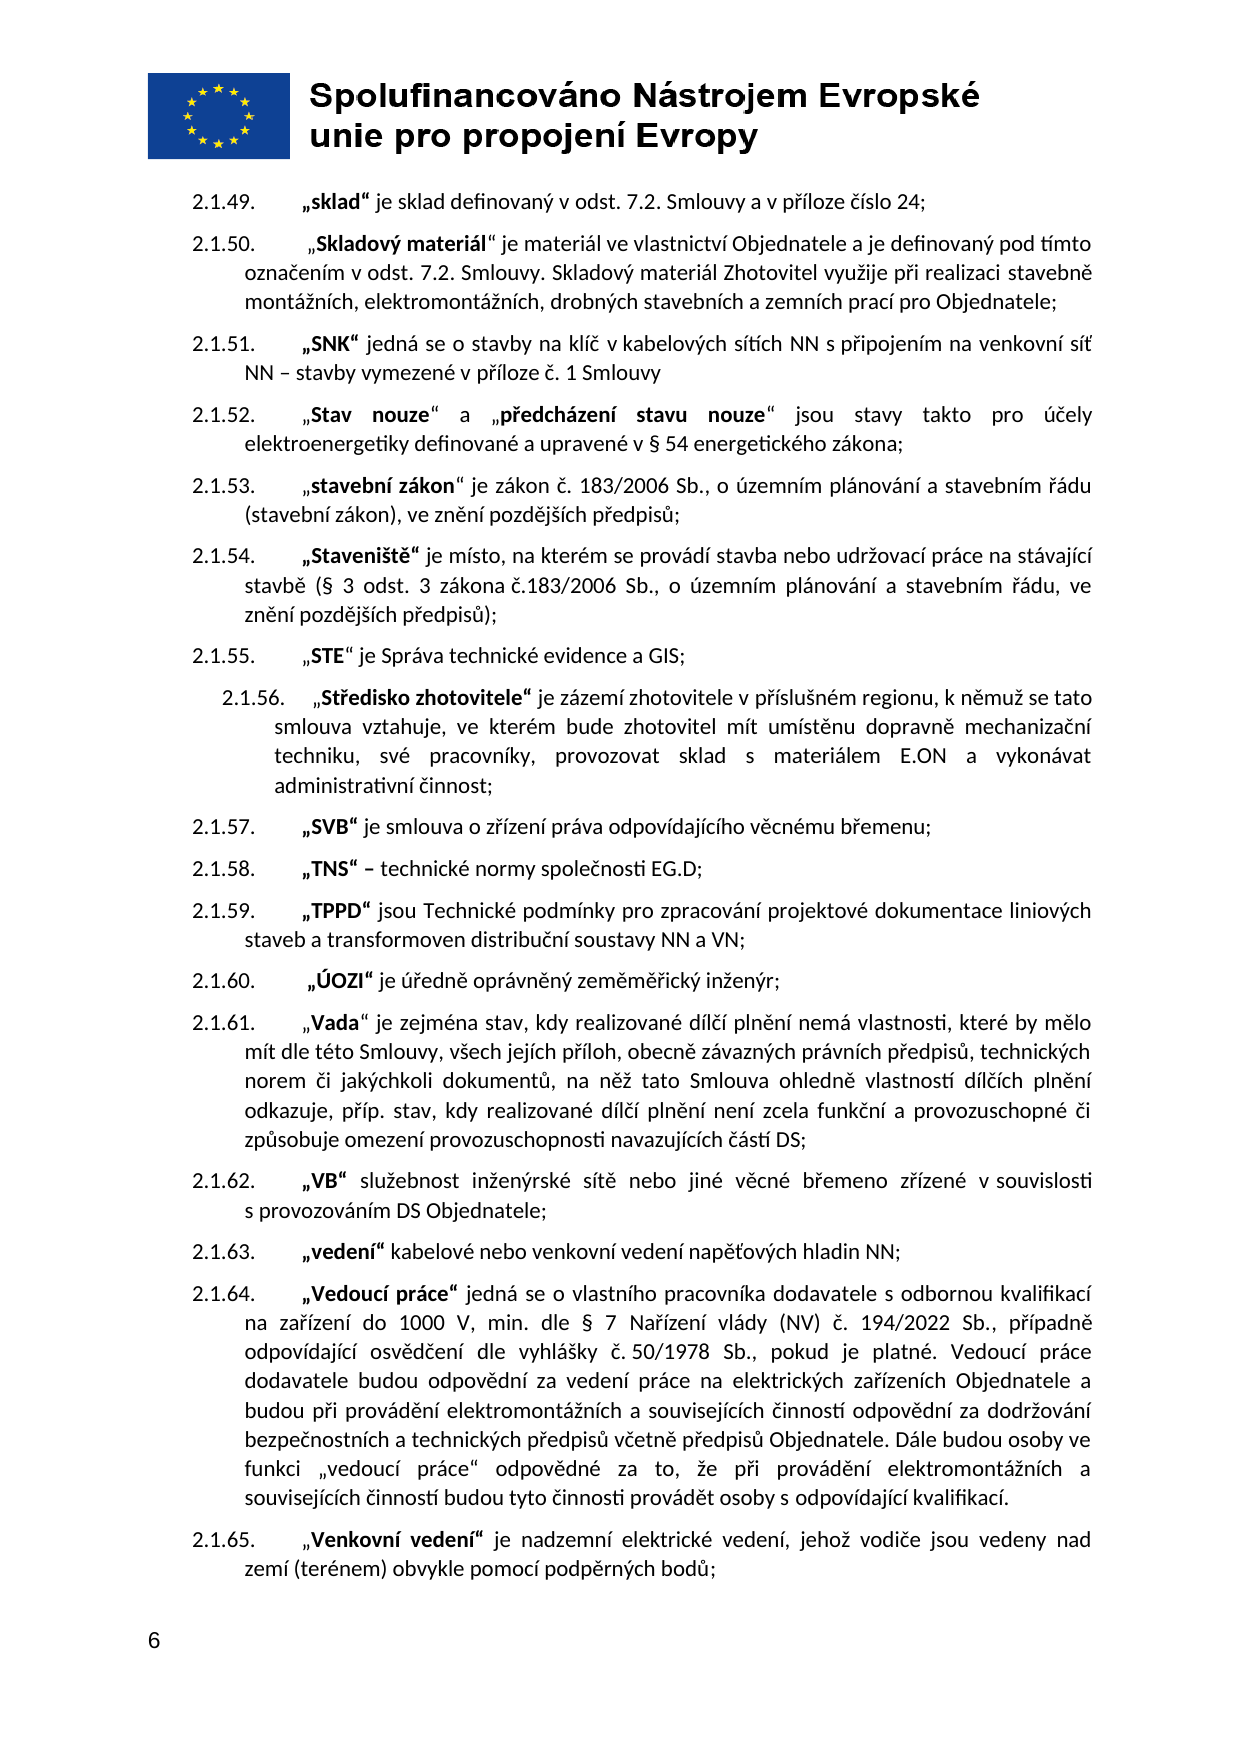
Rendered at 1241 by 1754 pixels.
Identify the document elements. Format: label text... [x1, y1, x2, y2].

list „sklad“ je sklad definovaný v odst. 7.2. Smlouvy a v příloze číslo 24; [192, 186, 1093, 216]
list „stavební zákon“ je zákon č. 183/2006 Sb., o územním plánování a stavebním řádu (stavební zákon), ve znění pozdějších předpisů; [192, 470, 1093, 528]
list „Vada“ je zejména stav, kdy realizované dílčí plnění nemá vlastnosti, které by mělo mít dle této Smlouvy, všech jejích příloh, obecně závazných právních předpisů, technických norem či jakýchkoli dokumentů, na něž tato Smlouva ohledně vlastností dílčích plnění odkazuje, příp. stav, kdy realizované dílčí plnění není zcela funkční a provozuschopné či způsobuje omezení provozuschopnosti navazujících částí DS; [192, 1007, 1093, 1153]
list „Stav nouze“ a „předcházení stavu nouze“ jsou stavy takto pro účely elektroenergetiky definované a upravené v § 54 energetického zákona; [192, 399, 1093, 457]
list „TPPD“ jsou Technické podmínky pro zpracování projektové dokumentace liniových staveb a transformoven distribuční soustavy NN a VN; [192, 895, 1093, 953]
list „SVB“ je smlouva o zřízení práva odpovídajícího věcnému břemenu; [192, 811, 1093, 841]
list „VB“ služebnost inženýrské sítě nebo jiné věcné břemeno zřízené v souvislosti s provozováním DS Objednatele; [192, 1166, 1093, 1224]
list „Středisko zhotovitele“ je zázemí zhotovitele v příslušném regionu, k němuž se tato smlouva vztahuje, ve kterém bude zhotovitel mít umístěnu dopravně mechanizační techniku, své pracovníky, provozovat sklad s materiálem E.ON a vykonávat administrativní činnost; [222, 682, 1093, 799]
list „Skladový materiál“ je materiál ve vlastnictví Objednatele a je definovaný pod tímto označením v odst. 7.2. Smlouvy. Skladový materiál Zhotovitel využije při realizaci stavebně montážních, elektromontážních, drobných stavebních a zemních prací pro Objednatele; [192, 228, 1093, 316]
list „SNK“ jedná se o stavby na klíč v kabelových sítích NN s připojením na venkovní síť NN – stavby vymezené v příloze č. 1 Smlouvy [192, 328, 1093, 386]
list „TNS“ – technické normy společnosti EG.D; [192, 853, 1093, 882]
picture [147, 73, 991, 160]
list „STE“ je Správa technické evidence a GIS; [192, 641, 1093, 670]
list „Venkovní vedení“ je nadzemní elektrické vedení, jehož vodiče jsou vedeny nad zemí (terénem) obvykle pomocí podpěrných bodů; [192, 1524, 1093, 1582]
list „vedení“ kabelové nebo venkovní vedení napěťových hladin NN; [192, 1236, 1093, 1266]
list „Staveniště“ je místo, na kterém se provádí stavba nebo udržovací práce na stávající stavbě (§ 3 odst. 3 zákona č.183/2006 Sb., o územním plánování a stavebním řádu, ve znění pozdějších předpisů); [192, 541, 1093, 628]
list „ÚOZI“ je úředně oprávněný zeměměřický inženýr; [192, 966, 1093, 995]
list „Vedoucí práce“ jedná se o vlastního pracovníka dodavatele s odbornou kvalifikací na zařízení do 1000 V, min. dle § 7 Nařízení vlády (NV) č. 194/2022 Sb., případně odpovídající osvědčení dle vyhlášky č. 50/1978 Sb., pokud je platné. Vedoucí práce dodavatele budou odpovědní za vedení práce na elektrických zařízeních Objednatele a budou při provádění elektromontážních a souvisejících činností odpovědní za dodržování bezpečnostních a technických předpisů včetně předpisů Objednatele. Dále budou osoby ve funkci „vedoucí práce“ odpovědné za to, že při provádění elektromontážních a souvisejících činností budou tyto činnosti provádět osoby s odpovídající kvalifikací. [192, 1278, 1093, 1511]
